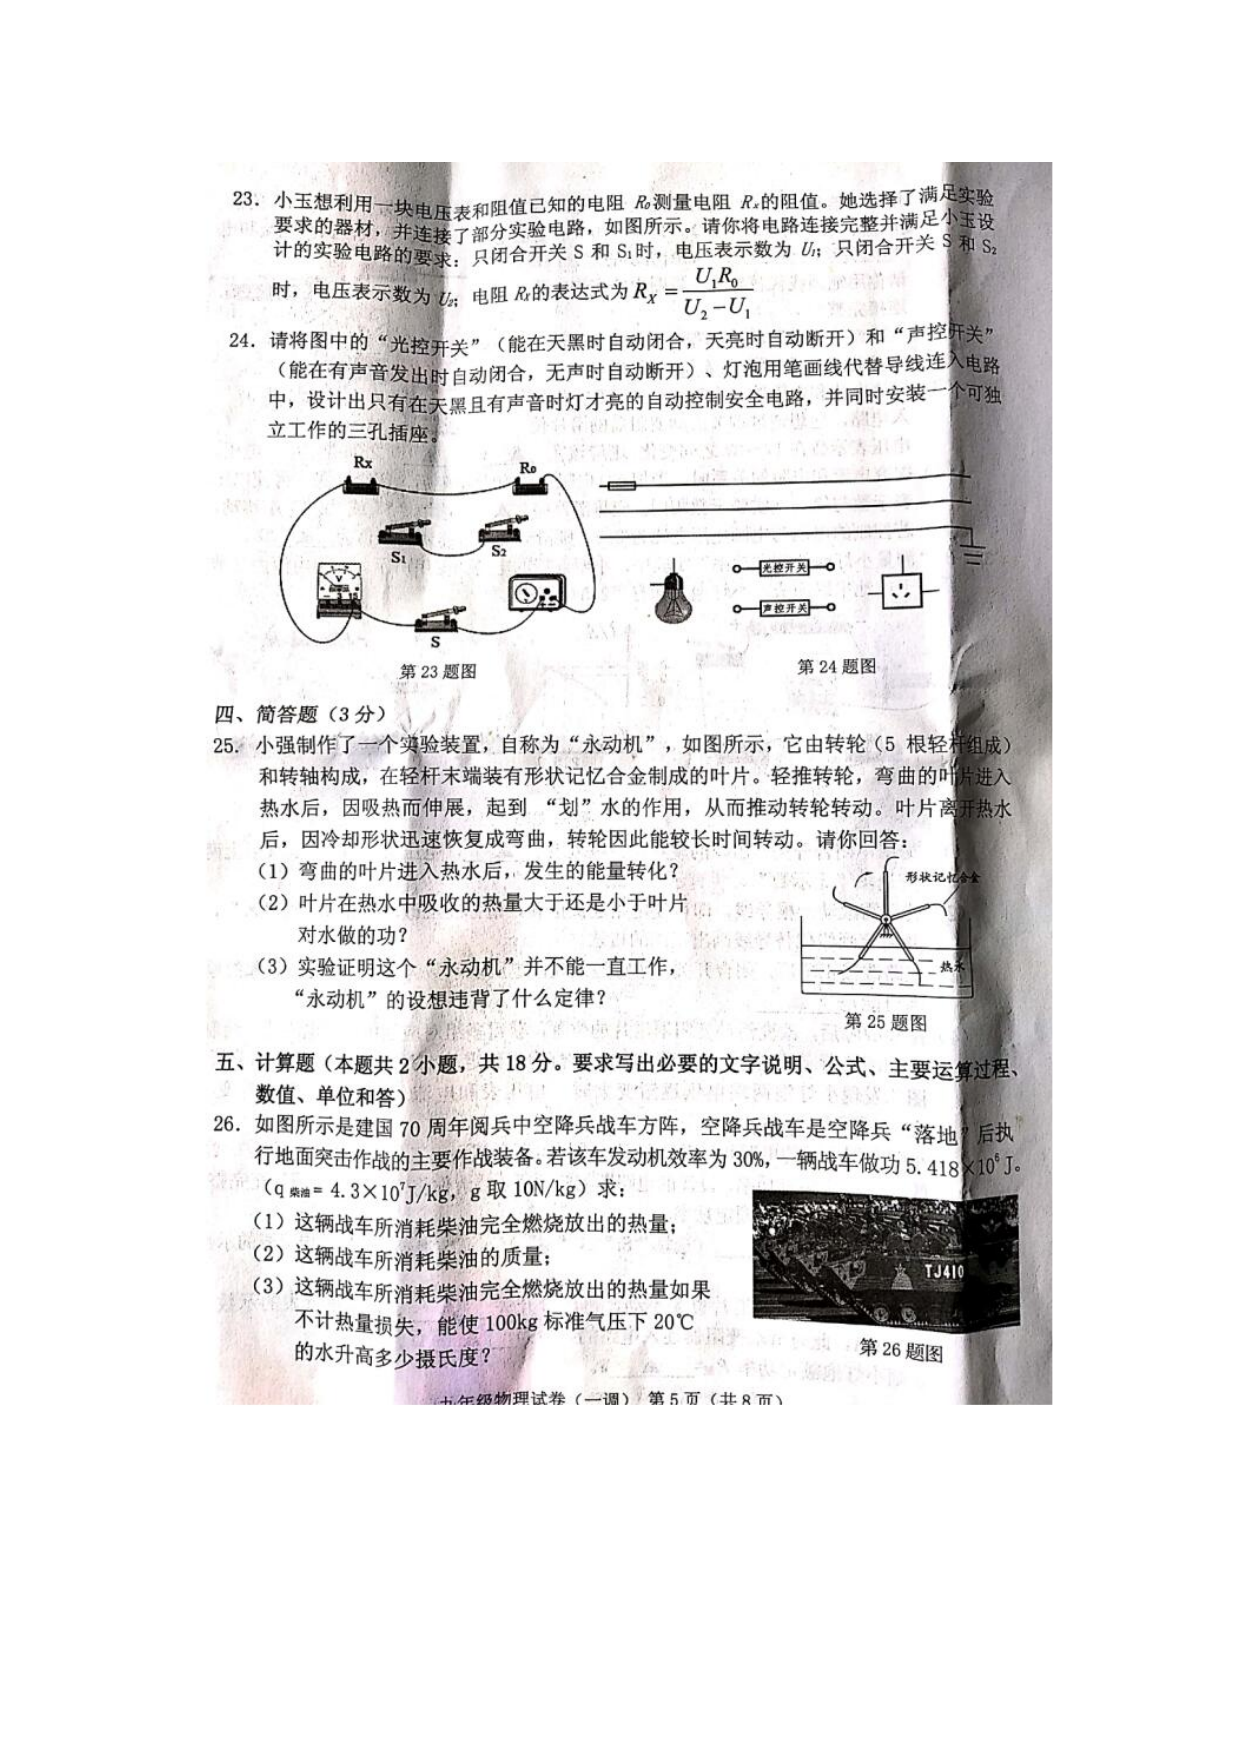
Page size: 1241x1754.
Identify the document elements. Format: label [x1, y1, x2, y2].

picture [187, 162, 1053, 1425]
